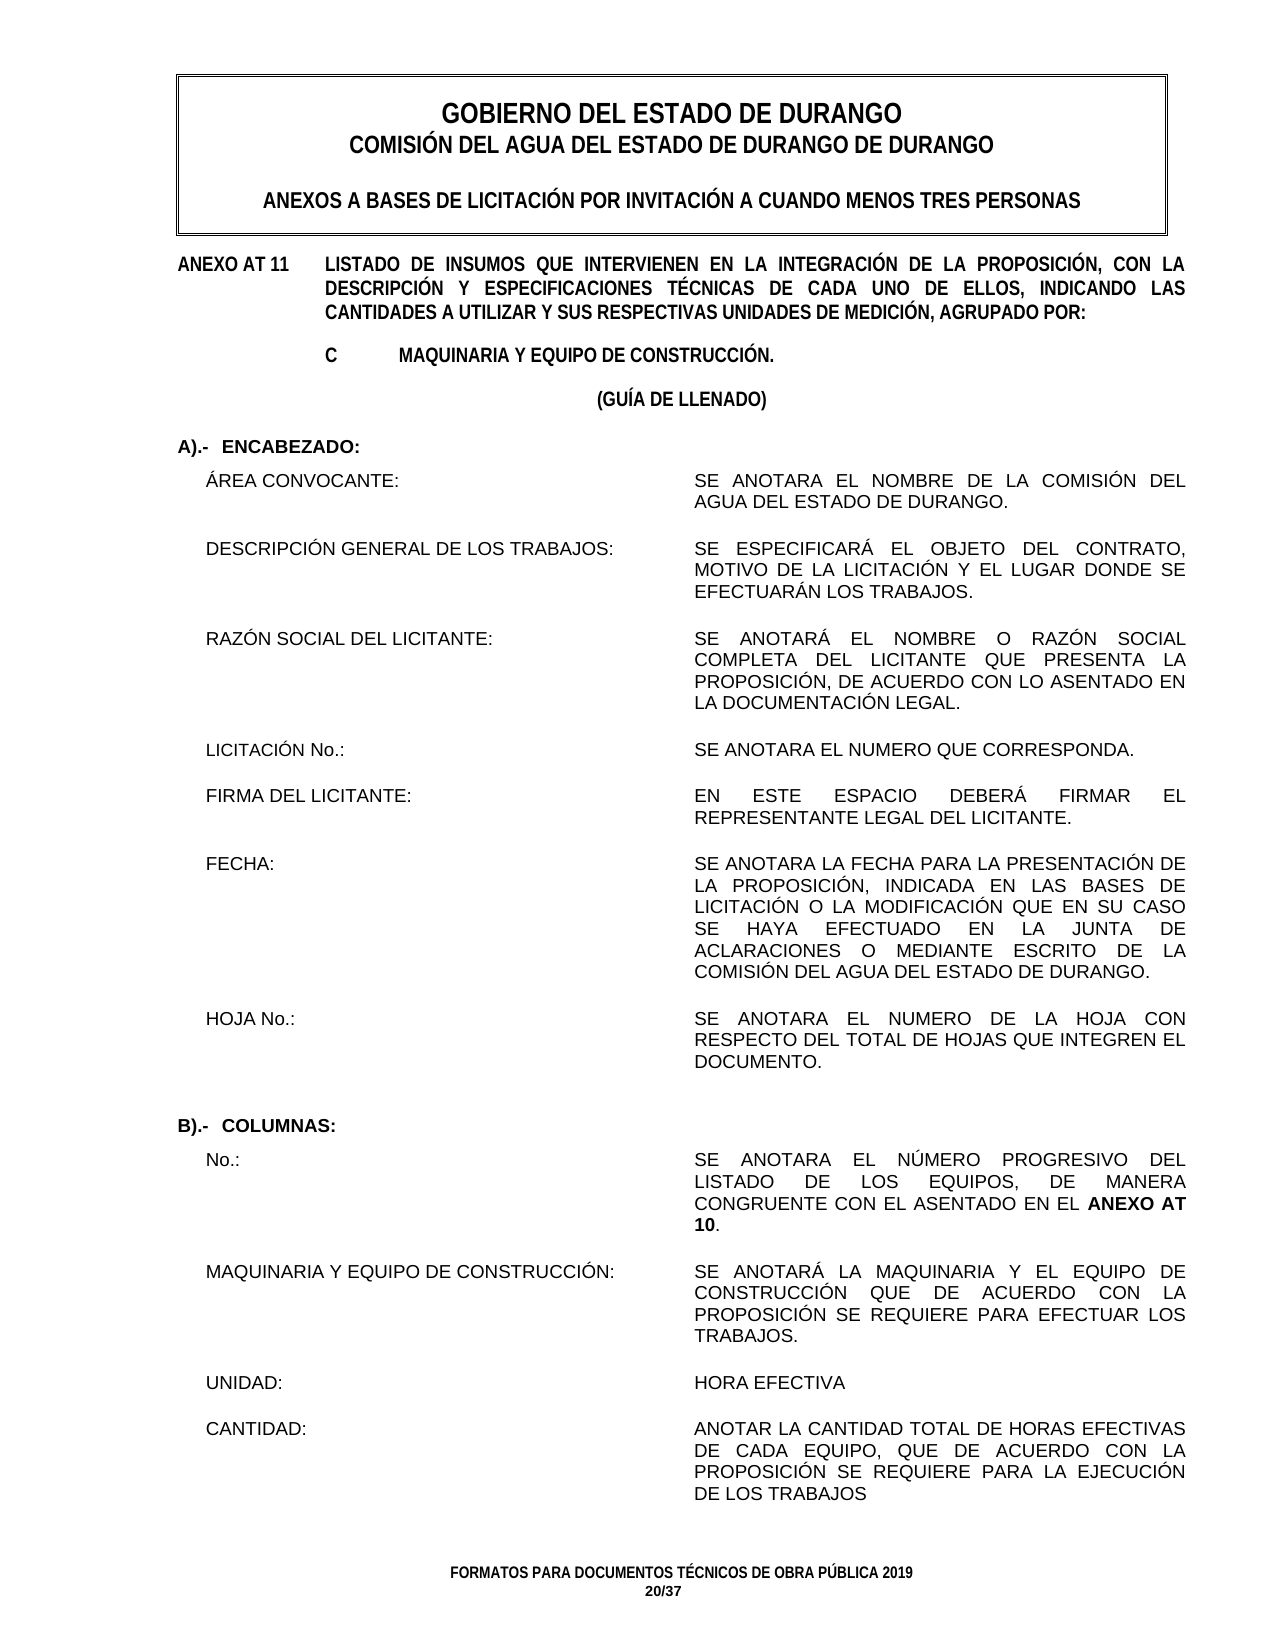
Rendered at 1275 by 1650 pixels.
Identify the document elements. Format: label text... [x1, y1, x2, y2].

text A).- ENCABEZADO: [177, 432, 1181, 457]
text FECHA: SE ANOTARA LA FECHA PARA LA PRESENTACIÓN DE LA PROPOSICIÓN, INDICADA EN LAS BASES DE LICITACIÓN O LA MODIFICACIÓN QUE EN SU CASO SE HAYA EFECTUADO EN LA JUNTA DE ACLARACIONES O MEDIANTE ESCRITO DE LA COMISIÓN DEL AGUA DEL ESTADO DE DURANGO. [206, 853, 1186, 983]
text RAZÓN SOCIAL DEL LICITANTE: SE ANOTARÁ EL NOMBRE O RAZÓN SOCIAL COMPLETA DEL LICITANTE QUE PRESENTA LA PROPOSICIÓN, DE ACUERDO CON LO ASENTADO EN LA DOCUMENTACIÓN LEGAL. [206, 627, 1186, 713]
text UNIDAD: HORA EFECTIVA [206, 1372, 1186, 1393]
text HOJA No.: SE ANOTARA EL NUMERO DE LA HOJA CON RESPECTO DEL TOTAL DE HOJAS QUE INTEGREN EL DOCUMENTO. [206, 1008, 1186, 1072]
text FIRMA DEL LICITANTE: EN ESTE ESPACIO DEBERÁ FIRMAR EL REPRESENTANTE LEGAL DEL LICITANTE. [206, 785, 1186, 828]
text CANTIDAD: ANOTAR LA CANTIDAD TOTAL DE HORAS EFECTIVAS DE CADA EQUIPO, QUE DE ACUERDO CON LA PROPOSICIÓN SE REQUIERE PARA LA EJECUCIÓN DE LOS TRABAJOS [206, 1418, 1186, 1504]
text No.: SE ANOTARA EL NÚMERO PROGRESIVO DEL LISTADO DE LOS EQUIPOS, DE MANERA CONGRUENTE CON EL ASENTADO EN EL ANEXO AT 10. [206, 1149, 1186, 1235]
text LICITACIÓN No.: SE ANOTARA EL NUMERO QUE CORRESPONDA. [206, 738, 1186, 760]
text MAQUINARIA Y EQUIPO DE CONSTRUCCIÓN: SE ANOTARÁ LA MAQUINARIA Y EL EQUIPO DE CONSTRUCCIÓN QUE DE ACUERDO CON LA PROPOSICIÓN SE REQUIERE PARA EFECTUAR LOS TRABAJOS. [206, 1260, 1186, 1347]
text DESCRIPCIÓN GENERAL DE LOS TRABAJOS: SE ESPECIFICARÁ EL OBJETO DEL CONTRATO, MOTIVO DE LA LICITACIÓN Y EL LUGAR DONDE SE EFECTUARÁN LOS TRABAJOS. [206, 538, 1186, 602]
text ÁREA CONVOCANTE: SE ANOTARA EL NOMBRE DE LA COMISIÓN DEL AGUA DEL ESTADO DE DURANGO. [206, 469, 1186, 513]
text B).- COLUMNAS: [177, 1112, 1181, 1137]
